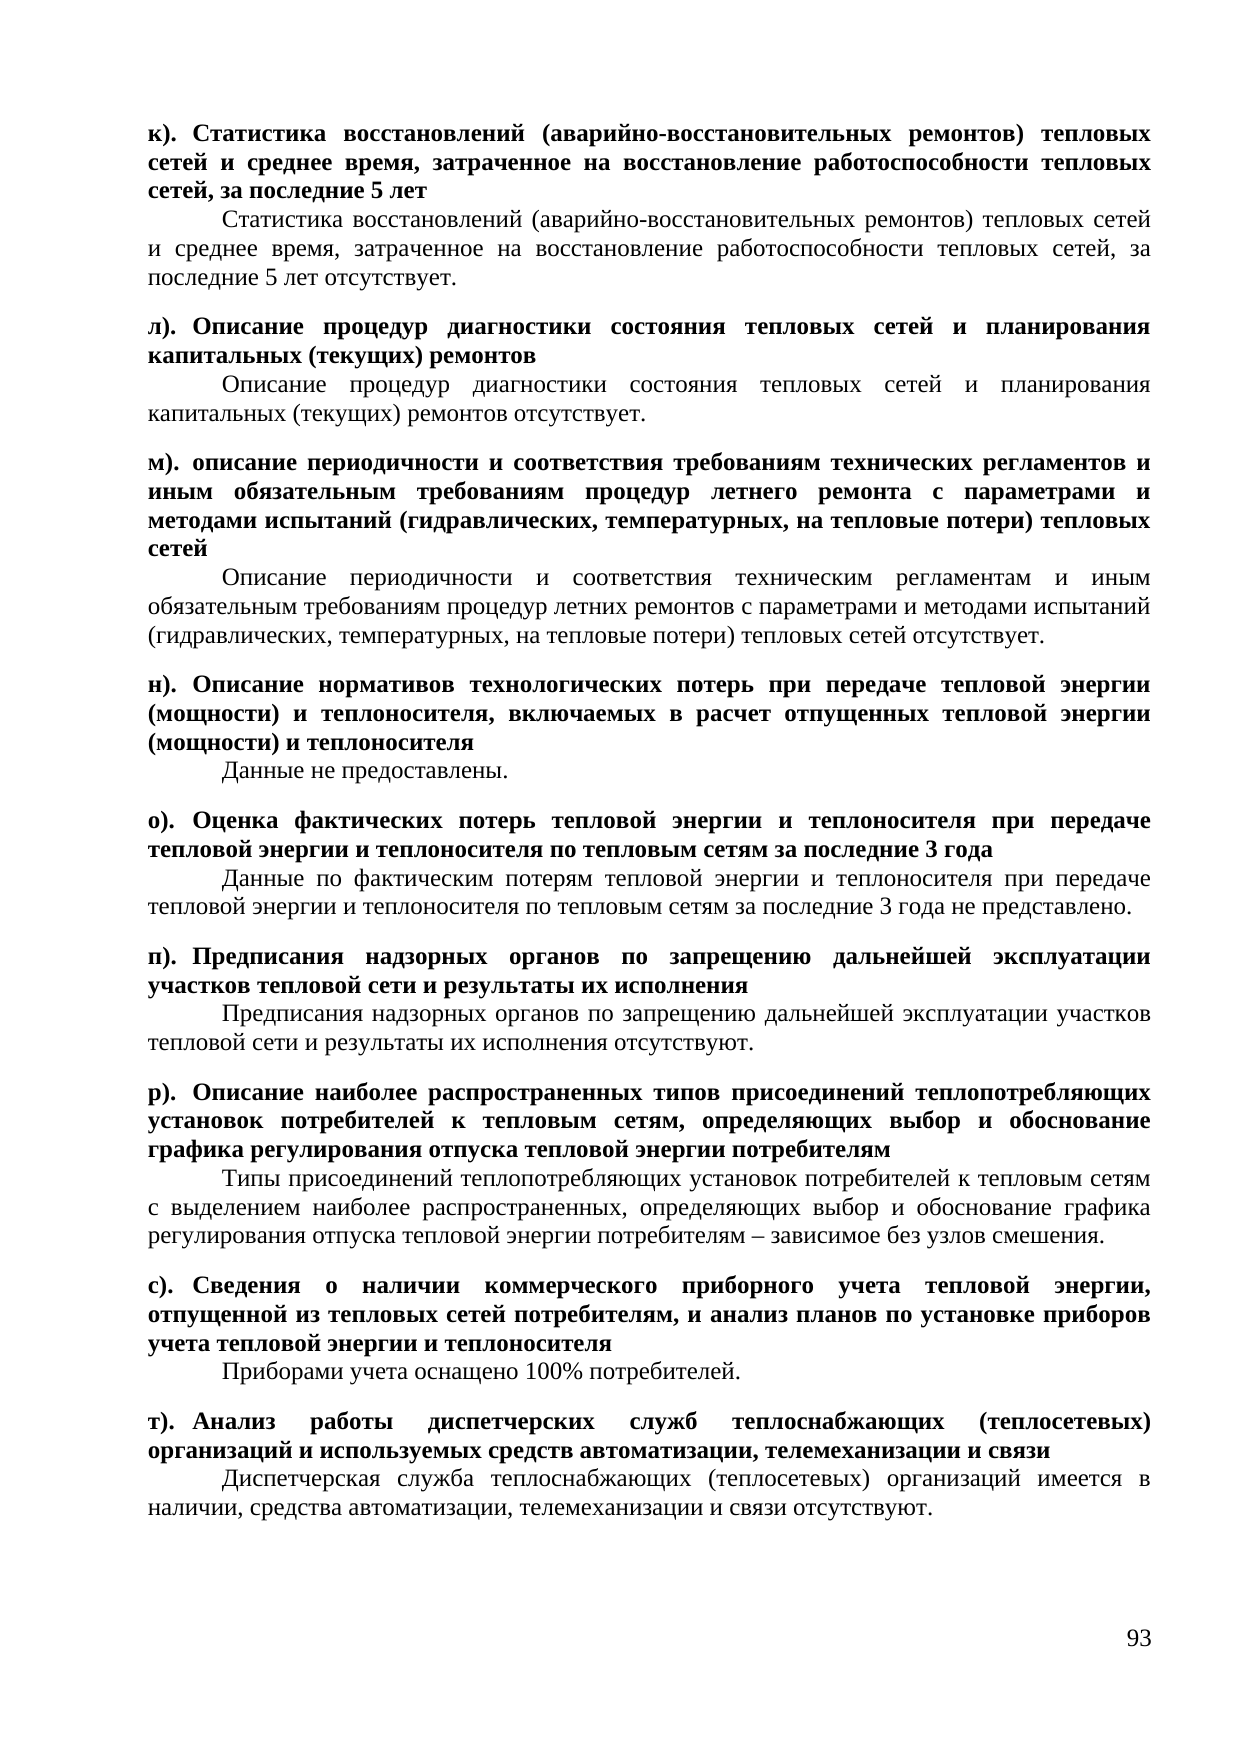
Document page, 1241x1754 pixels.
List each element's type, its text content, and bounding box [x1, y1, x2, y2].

subtitle Статистика восстановлений (аварийно-восстановительных ремонтов) тепловых сетей и среднее время, затраченное на восстановление работоспособности тепловых сетей, за последние 5 лет [148, 118, 1152, 204]
text Приборами учета оснащено 100% потребителей. [148, 1356, 1152, 1385]
text Данные не предоставлены. [148, 756, 1152, 784]
text Диспетчерская служба теплоснабжающих (теплосетевых) организаций имеется в наличии, средства автоматизации, телемеханизации и связи отсутствуют. [148, 1463, 1152, 1521]
text Описание периодичности и соответствия техническим регламентам и иным обязательным требованиям процедур летних ремонтов с параметрами и методами испытаний (гидравлических, температурных, на тепловые потери) тепловых сетей отсутствует. [148, 562, 1152, 648]
text Статистика восстановлений (аварийно-восстановительных ремонтов) тепловых сетей и среднее время, затраченное на восстановление работоспособности тепловых сетей, за последние 5 лет отсутствует. [148, 204, 1152, 291]
subtitle Предписания надзорных органов по запрещению дальнейшей эксплуатации участков тепловой сети и результаты их исполнения [148, 941, 1152, 998]
subtitle Анализ работы диспетчерских служб теплоснабжающих (теплосетевых) организаций и используемых средств автоматизации, телемеханизации и связи [148, 1406, 1152, 1463]
subtitle Описание нормативов технологических потерь при передаче тепловой энергии (мощности) и теплоносителя, включаемых в расчет отпущенных тепловой энергии (мощности) и теплоносителя [148, 669, 1152, 756]
text Описание процедур диагностики состояния тепловых сетей и планирования капитальных (текущих) ремонтов отсутствует. [148, 369, 1152, 426]
subtitle Описание наиболее распространенных типов присоединений теплопотребляющих установок потребителей к тепловым сетям, определяющих выбор и обоснование графика регулирования отпуска тепловой энергии потребителям [148, 1077, 1152, 1163]
subtitle Оценка фактических потерь тепловой энергии и теплоносителя при передаче тепловой энергии и теплоносителя по тепловым сетям за последние 3 года [148, 805, 1152, 863]
text Типы присоединений теплопотребляющих установок потребителей к тепловым сетям с выделением наиболее распространенных, определяющих выбор и обоснование графика регулирования отпуска тепловой энергии потребителям – зависимое без узлов смешения. [148, 1163, 1152, 1249]
text Данные по фактическим потерям тепловой энергии и теплоносителя при передаче тепловой энергии и теплоносителя по тепловым сетям за последние 3 года не представлено. [148, 863, 1152, 920]
subtitle Сведения о наличии коммерческого приборного учета тепловой энергии, отпущенной из тепловых сетей потребителям, и анализ планов по установке приборов учета тепловой энергии и теплоносителя [148, 1270, 1152, 1356]
text Предписания надзорных органов по запрещению дальнейшей эксплуатации участков тепловой сети и результаты их исполнения отсутствуют. [148, 998, 1152, 1056]
subtitle описание периодичности и соответствия требованиям технических регламентов и иным обязательным требованиям процедур летнего ремонта с параметрами и методами испытаний (гидравлических, температурных, на тепловые потери) тепловых сетей [148, 447, 1152, 562]
subtitle Описание процедур диагностики состояния тепловых сетей и планирования капитальных (текущих) ремонтов [148, 311, 1152, 369]
